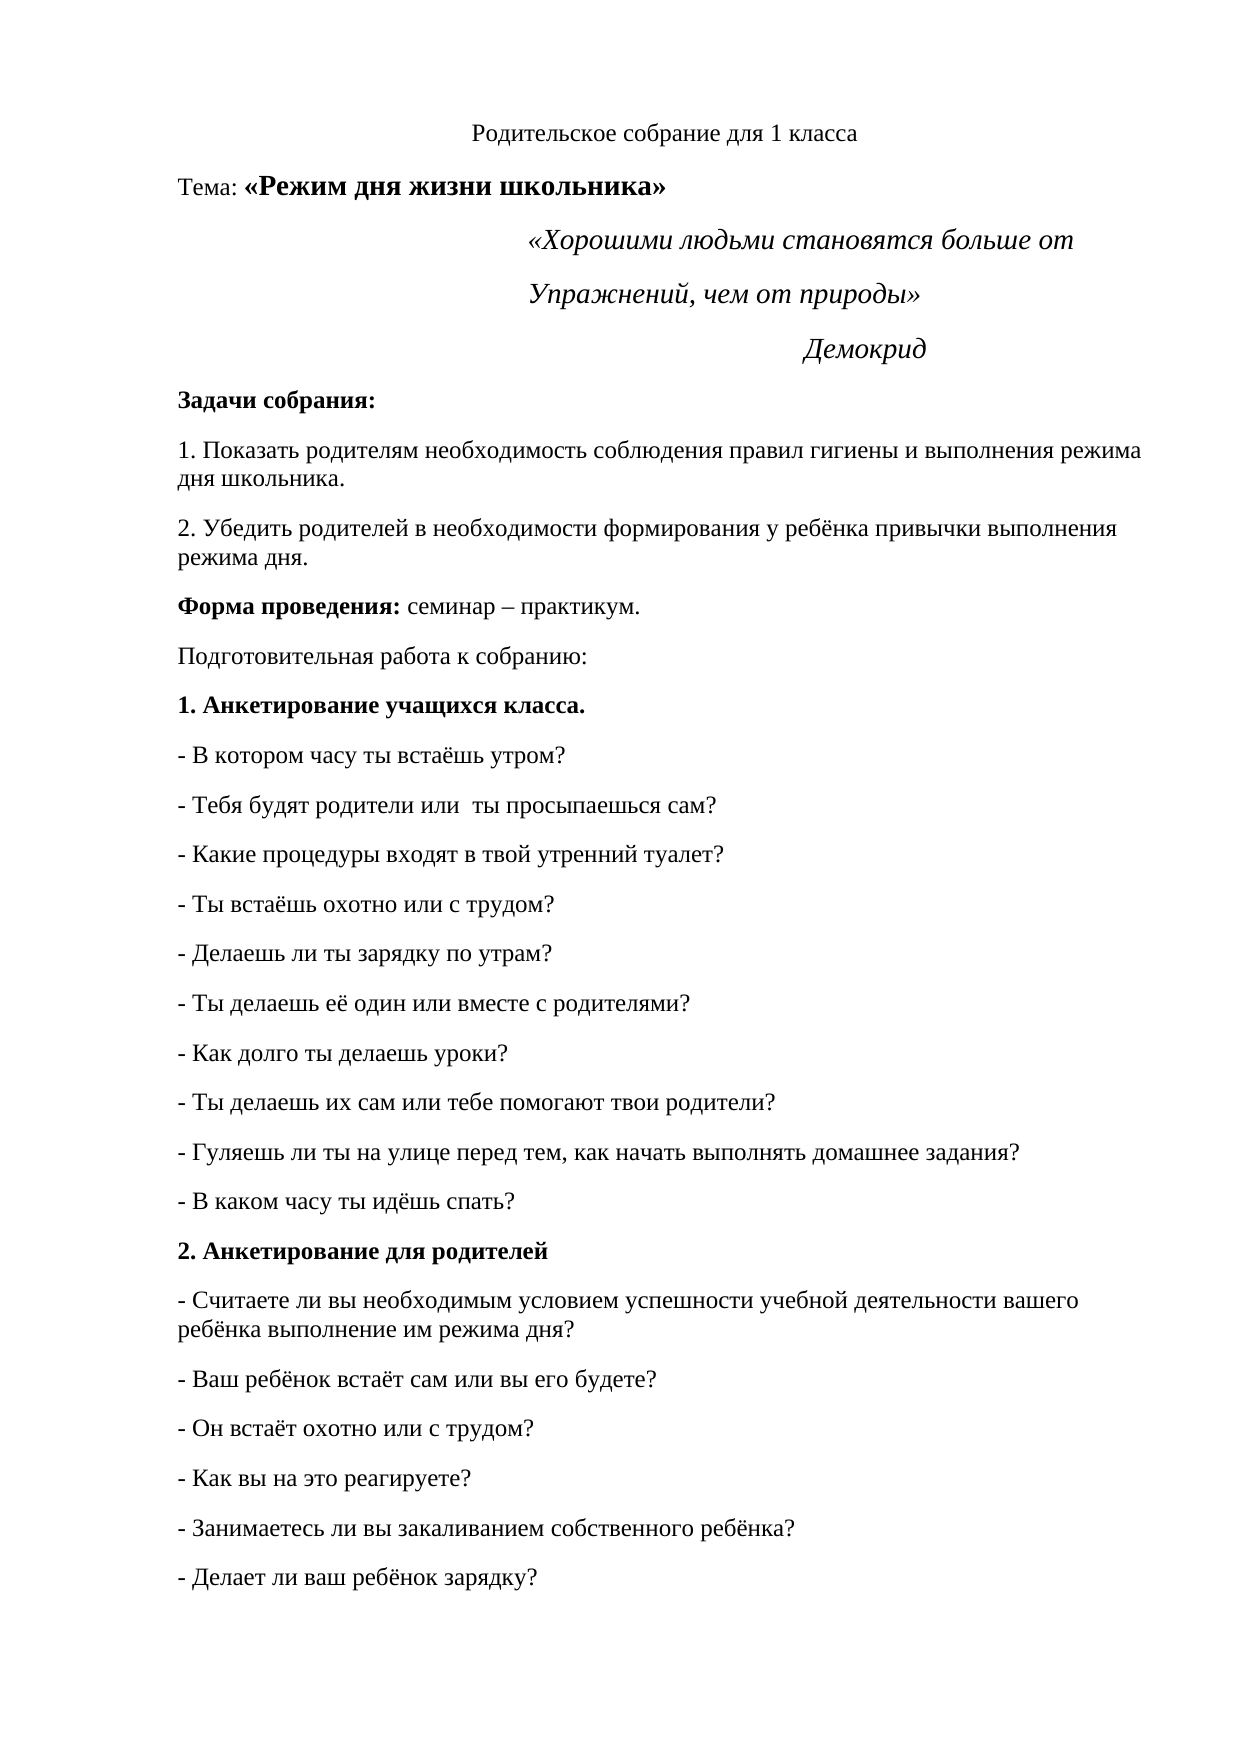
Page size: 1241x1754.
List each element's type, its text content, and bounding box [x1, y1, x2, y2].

text - Как долго ты делаешь уроки? [177, 1038, 1152, 1066]
text - Как вы на это реагируете? [177, 1463, 1152, 1492]
text - Ты встаёшь охотно или с трудом? [177, 889, 1152, 918]
text Задачи собрания: [177, 385, 1152, 414]
text 1. Анкетирование учащихся класса. [177, 691, 1152, 719]
text - В котором часу ты встаёшь утром? [177, 740, 1152, 769]
text - Какие процедуры входят в твой утренний туалет? [177, 839, 1152, 868]
text 1. Показать родителям необходимость соблюдения правил гигиены и выполнения режима дня школьника. [177, 435, 1152, 492]
text - Занимаетесь ли вы закаливанием собственного ребёнка? [177, 1513, 1152, 1541]
text - Гуляешь ли ты на улице перед тем, как начать выполнять домашнее задания? [177, 1137, 1152, 1166]
text Форма проведения: семинар – практикум. [177, 591, 1152, 620]
text Тема: «Режим дня жизни школьника» [177, 168, 1152, 201]
text «Хорошими людьми становятся больше от [177, 222, 1152, 256]
text - Ваш ребёнок встаёт сам или вы его будете? [177, 1364, 1152, 1393]
text Родительское собрание для 1 класса [177, 118, 1152, 147]
text - Делаешь ли ты зарядку по утрам? [177, 938, 1152, 967]
text - Ты делаешь её один или вместе с родителями? [177, 988, 1152, 1017]
text - Делает ли ваш ребёнок зарядку? [177, 1562, 1152, 1591]
text 2. Убедить родителей в необходимости формирования у ребёнка привычки выполнения режима дня. [177, 513, 1152, 571]
text 2. Анкетирование для родителей [177, 1236, 1152, 1265]
text - Ты делаешь их сам или тебе помогают твои родители? [177, 1087, 1152, 1116]
text - В каком часу ты идёшь спать? [177, 1186, 1152, 1215]
text Демокрид [177, 331, 1152, 364]
text Подготовительная работа к собранию: [177, 641, 1152, 670]
text - Тебя будят родители или ты просыпаешься сам? [177, 790, 1152, 818]
text - Считаете ли вы необходимым условием успешности учебной деятельности вашего ребёнка выполнение им режима дня? [177, 1286, 1152, 1343]
text Упражнений, чем от природы» [177, 276, 1152, 310]
text - Он встаёт охотно или с трудом? [177, 1413, 1152, 1442]
